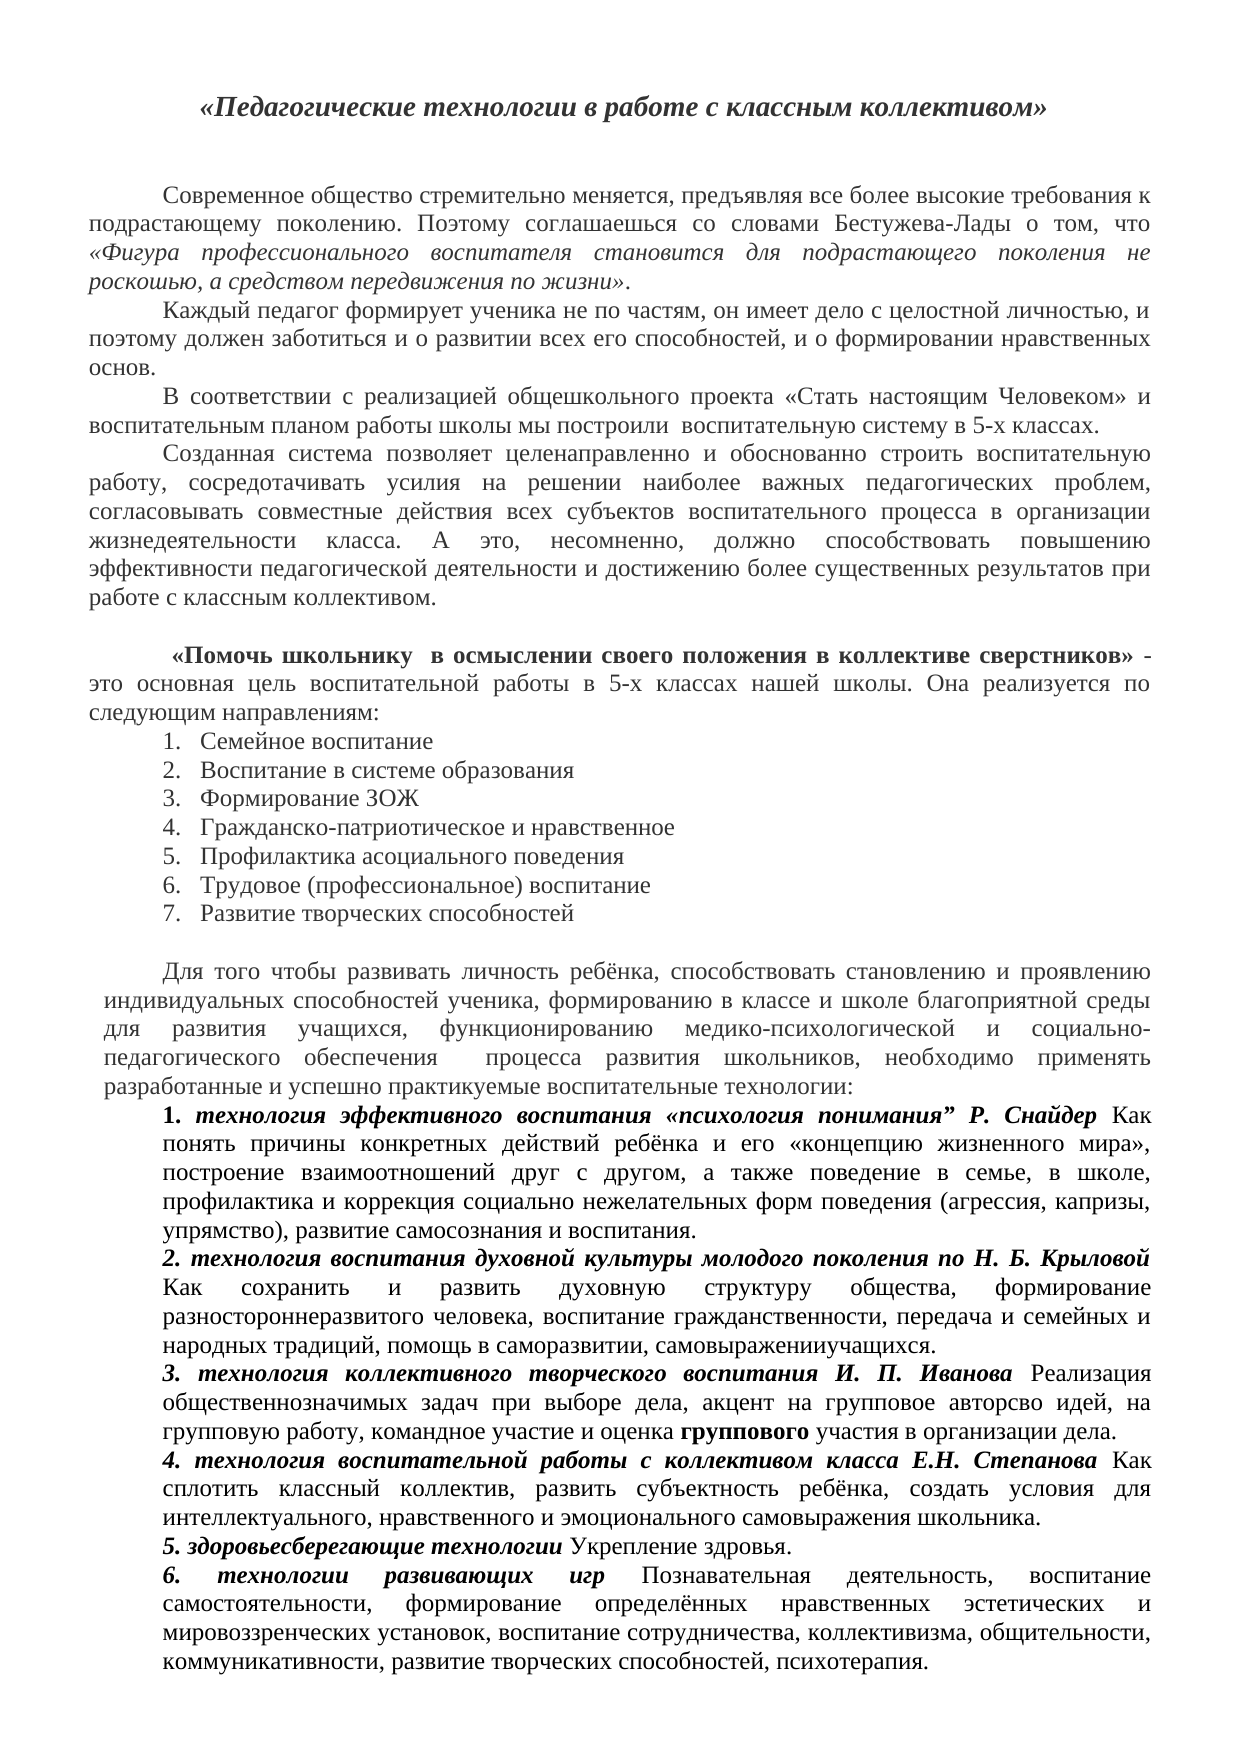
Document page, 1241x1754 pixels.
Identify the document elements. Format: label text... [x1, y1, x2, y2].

list Формирование ЗОЖ [162, 783, 1152, 812]
list Трудовое (профессиональное) воспитание [162, 870, 1152, 898]
text Каждый педагог формирует ученика не по частям, он имеет дело с целостной личностью, и поэтому должен заботиться и о развитии всех его способностей, и о формировании нравственных основ. [89, 295, 1152, 381]
text Современное общество стремительно меняется, предъявляя все более высокие требования к подрастающему поколению. Поэтому соглашаешься со словами Бестужева-Лады о том, что «Фигура профессионального воспитателя становится для подрастающего поколения не роскошью, а средством передвижения по жизни». [89, 180, 1152, 295]
text Созданная система позволяет целенаправленно и обоснованно строить воспитательную работу, сосредотачивать усилия на решении наиболее важных педагогических проблем, согласовывать совместные действия всех субъектов воспитательного процесса в организации жизнедеятельности класса. А это, несомненно, должно способствовать повышению эффективности педагогической деятельности и достижению более существенных результатов при работе с классным коллективом. [89, 438, 1152, 611]
text 1. технология эффективного воспитания «психология понимания” Р. Снайдер Как понять причины конкретных действий ребёнка и его «концепцию жизненного мира», построение взаимоотношений друг с другом, а также поведение в семье, в школе, профилактика и коррекция социально нежелательных форм поведения (агрессия, капризы, упрямство), развитие самосознания и воспитания. [162, 1100, 1152, 1243]
text «Помочь школьнику в осмыслении своего положения в коллективе сверстников» - это основная цель воспитательной работы в 5-х классах нашей школы. Она реализуется по следующим направлениям: [89, 640, 1152, 726]
text 2. технология воспитания духовной культуры молодого поколения по Н. Б. Крыловой Как сохранить и развить духовную структуру общества, формирование разностороннеразвитого человека, воспитание гражданственности, передача и семейных и народных традиций, помощь в саморазвитии, самовыраженииучащихся. [162, 1243, 1152, 1358]
list Профилактика асоциального поведения [162, 841, 1152, 870]
list Семейное воспитание [162, 726, 1152, 755]
list Воспитание в системе образования [162, 755, 1152, 783]
text В соответствии с реализацией общешкольного проекта «Стать настоящим Человеком» и воспитательным планом работы школы мы построили воспитательную систему в 5-х классах. [89, 381, 1152, 438]
text «Педагогические технологии в работе с классным коллективом» [89, 89, 1152, 122]
list Гражданско-патриотическое и нравственное [162, 812, 1152, 841]
text 4. технология воспитательной работы с коллективом класса Е.Н. Степанова Как сплотить классный коллектив, развить субъектность ребёнка, создать условия для интеллектуального, нравственного и эмоционального самовыражения школьника. [162, 1445, 1152, 1531]
list Для того чтобы развивать личность ребёнка, способствовать становлению и проявлению индивидуальных способностей ученика, формированию в классе и школе благоприятной среды для развития учащихся, функционированию медико-психологической и социально-педагогического обеспечения процесса развития школьников, необходимо применять разработанные и успешно практикуемые воспитательные технологии: [103, 956, 1152, 1100]
text 3. технология коллективного творческого воспитания И. П. Иванова Реализация общественнозначимых задач при выборе дела, акцент на групповое авторсво идей, на групповую работу, командное участие и оценка группового участия в организации дела. [162, 1358, 1152, 1445]
text 6. технологии развивающих игр Познавательная деятельность, воспитание самостоятельности, формирование определённых нравственных эстетических и мировоззренческих установок, воспитание сотрудничества, коллективизма, общительности, коммуникативности, развитие творческих способностей, психотерапия. [162, 1560, 1152, 1675]
text 5. здоровьесберегающие технологии Укрепление здровья. [162, 1531, 1152, 1560]
list Развитие творческих способностей [162, 898, 1152, 927]
